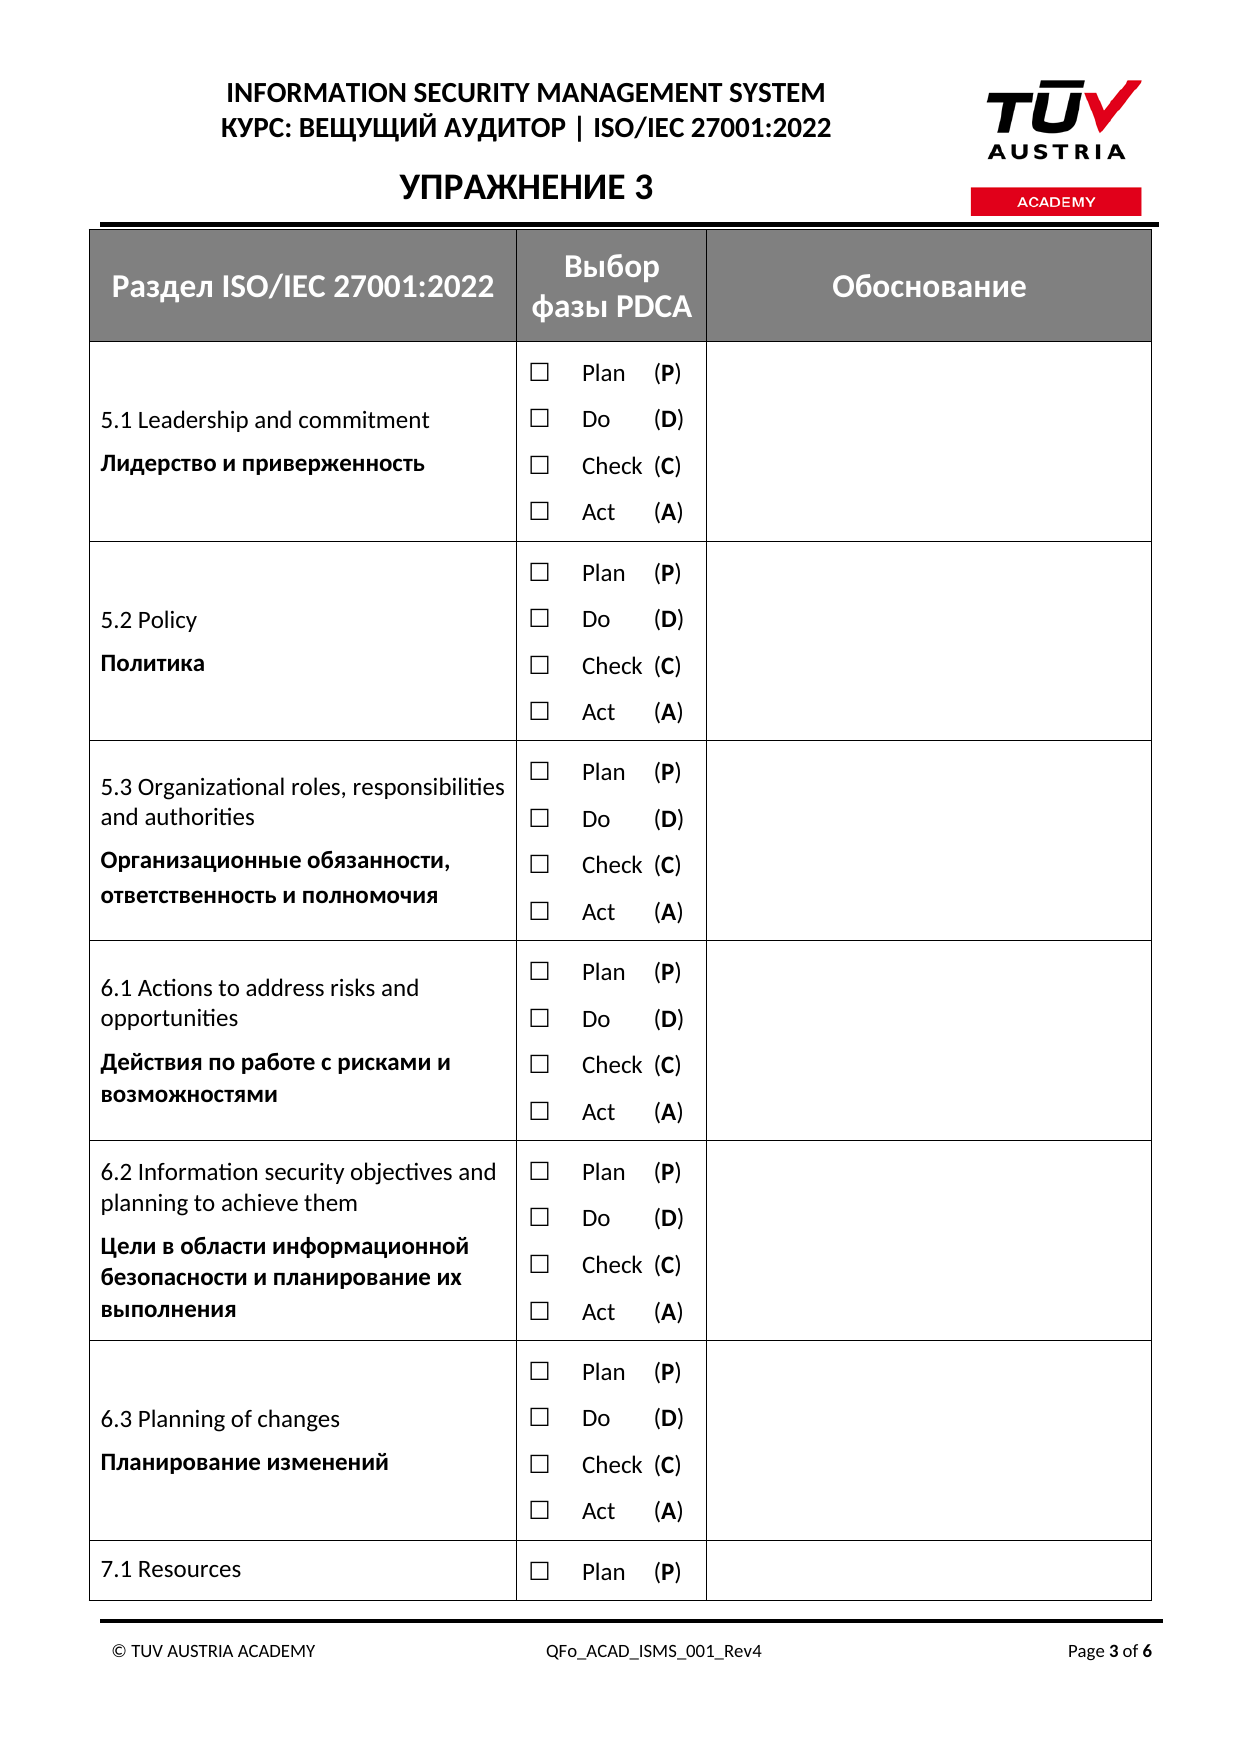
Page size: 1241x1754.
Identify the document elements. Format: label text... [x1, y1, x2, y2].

table_cell 5.3 Organizational roles, responsibilities and authorities Организационные обязанности, ответственность и полномочия [90, 741, 516, 940]
table_cell 6.3 Planning of changes Планирование изменений [90, 1341, 516, 1539]
table_cell Plan (P) Do (D) Check (C) Act (A) [517, 1341, 706, 1539]
table_cell [707, 342, 1151, 541]
table_cell 7.1 Resources Ресурсы [90, 1541, 516, 1600]
table_cell 6.1 Actions to address risks and opportunities Действия по работе с рисками и возможностями [90, 941, 516, 1140]
table_cell Plan (P) Do (D) Check (C) Act (A) [517, 1141, 706, 1340]
table_cell [707, 1541, 1151, 1600]
table_header Обоснование [707, 230, 1151, 341]
table_cell 5.2 Policy Политика [90, 542, 516, 740]
table_header Выбор фазы PDCA [517, 230, 706, 341]
table_cell [707, 1341, 1151, 1539]
table_cell Plan (P) Do (D) Check (C) Act (A) [517, 941, 706, 1140]
table_cell Plan (P) Do (D) Check (C) Act (A) [517, 1541, 706, 1600]
picture [970, 79, 1142, 216]
table_cell [707, 1141, 1151, 1340]
table_header Раздел ISO/IEC 27001:2022 [90, 230, 516, 341]
table_cell Plan (P) Do (D) Check (C) Act (A) [517, 542, 706, 740]
table_cell Plan (P) Do (D) Check (C) Act (A) [517, 342, 706, 541]
table_cell Plan (P) Do (D) Check (C) Act (A) [517, 741, 706, 940]
table_cell 6.2 Information security objectives and planning to achieve them Цели в области информационной безопасности и планирование их выполнения [90, 1141, 516, 1340]
table_cell [707, 542, 1151, 740]
table_cell 5.1 Leadership and commitment Лидерство и приверженность [90, 342, 516, 541]
table_cell [707, 741, 1151, 940]
table_cell [707, 941, 1151, 1140]
